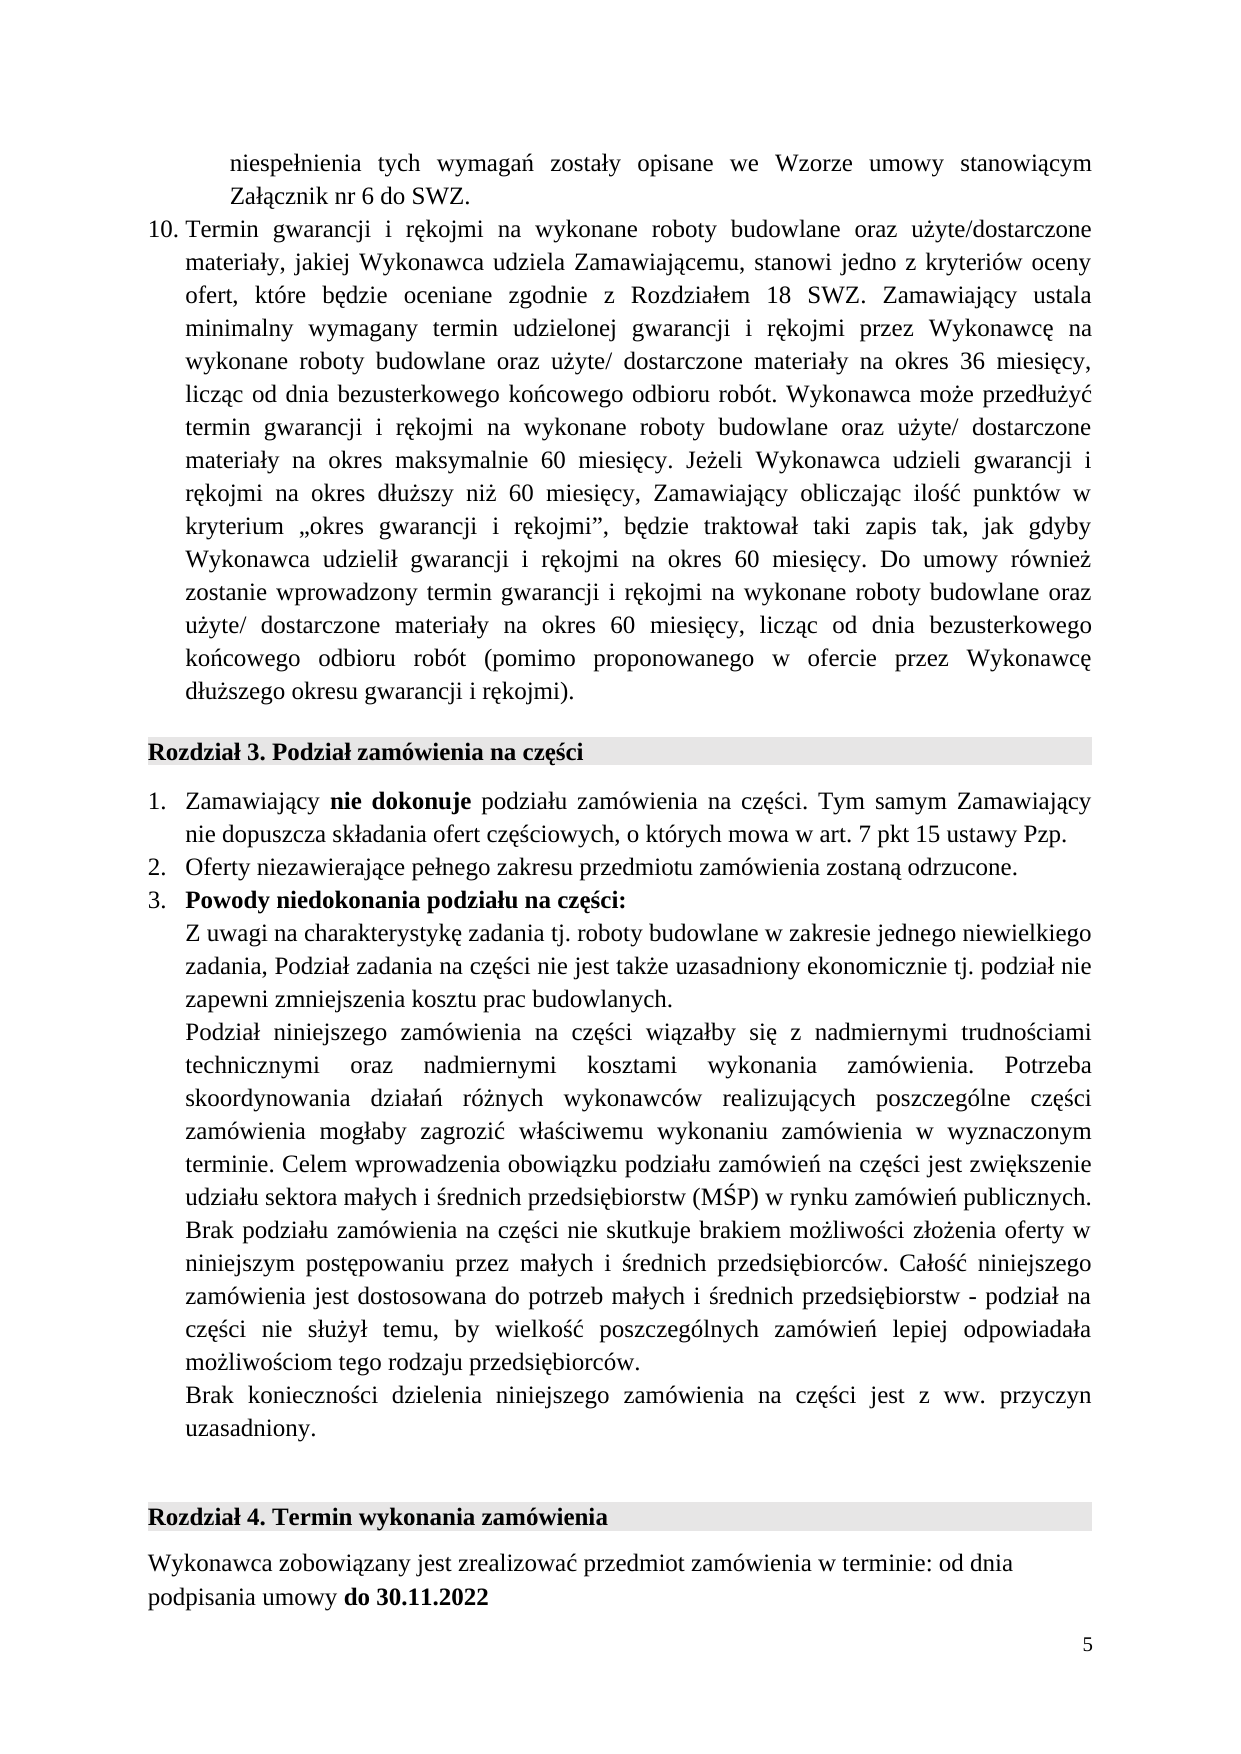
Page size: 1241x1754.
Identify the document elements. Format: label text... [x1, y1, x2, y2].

text Brak konieczności dzielenia niniejszego zamówienia na części jest z ww. przyczyn uzasadniony. [185, 1381, 1092, 1442]
subtitle Rozdział 4. Termin wykonania zamówienia [148, 1502, 1092, 1531]
text Wykonawca zobowiązany jest zrealizować przedmiot zamówienia w terminie: od dnia podpisania umowy do 30.11.2022 [148, 1548, 1092, 1610]
list Powody niedokonania podziału na części: [148, 885, 1092, 914]
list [192, 148, 1092, 209]
subtitle Rozdział 3. Podział zamówienia na części [148, 737, 1092, 765]
list Termin gwarancji i rękojmi na wykonane roboty budowlane oraz użyte/dostarczone materiały, jakiej Wykonawca udziela Zamawiającemu, stanowi jedno z kryteriów oceny ofert, które będzie oceniane zgodnie z Rozdziałem 18 SWZ. Zamawiający ustala minimalny wymagany termin udzielonej gwarancji i rękojmi przez Wykonawcę na wykonane roboty budowlane oraz użyte/ dostarczone materiały na okres 36 miesięcy, licząc od dnia bezusterkowego końcowego odbioru robót. Wykonawca może przedłużyć termin gwarancji i rękojmi na wykonane roboty budowlane oraz użyte/ dostarczone materiały na okres maksymalnie 60 miesięcy. Jeżeli Wykonawca udzieli gwarancji i rękojmi na okres dłuższy niż 60 miesięcy, Zamawiający obliczając ilość punktów w kryterium „okres gwarancji i rękojmi”, będzie traktował taki zapis tak, jak gdyby Wykonawca udzielił gwarancji i rękojmi na okres 60 miesięcy. Do umowy również zostanie wprowadzony termin gwarancji i rękojmi na wykonane roboty budowlane oraz użyte/ dostarczone materiały na okres 60 miesięcy, licząc od dnia bezusterkowego końcowego odbioru robót (pomimo proponowanego w ofercie przez Wykonawcę dłuższego okresu gwarancji i rękojmi). [148, 214, 1092, 705]
list Oferty niezawierające pełnego zakresu przedmiotu zamówienia zostaną odrzucone. [148, 852, 1092, 881]
list Zamawiający nie dokonuje podziału zamówienia na części. Tym samym Zamawiający nie dopuszcza składania ofert częściowych, o których mowa w art. 7 pkt 15 ustawy Pzp. [148, 786, 1092, 848]
text Z uwagi na charakterystykę zadania tj. roboty budowlane w zakresie jednego niewielkiego zadania, Podział zadania na części nie jest także uzasadniony ekonomicznie tj. podział nie zapewni zmniejszenia kosztu prac budowlanych. [185, 918, 1092, 1013]
text Podział niniejszego zamówienia na części wiązałby się z nadmiernymi trudnościami technicznymi oraz nadmiernymi kosztami wykonania zamówienia. Potrzeba skoordynowania działań różnych wykonawców realizujących poszczególne części zamówienia mogłaby zagrozić właściwemu wykonaniu zamówienia w wyznaczonym terminie. Celem wprowadzenia obowiązku podziału zamówień na części jest zwiększenie udziału sektora małych i średnich przedsiębiorstw (MŚP) w rynku zamówień publicznych. Brak podziału zamówienia na części nie skutkuje brakiem możliwości złożenia oferty w niniejszym postępowaniu przez małych i średnich przedsiębiorców. Całość niniejszego zamówienia jest dostosowana do potrzeb małych i średnich przedsiębiorstw - podział na części nie służył temu, by wielkość poszczególnych zamówień lepiej odpowiadała możliwościom tego rodzaju przedsiębiorców. [185, 1017, 1092, 1376]
